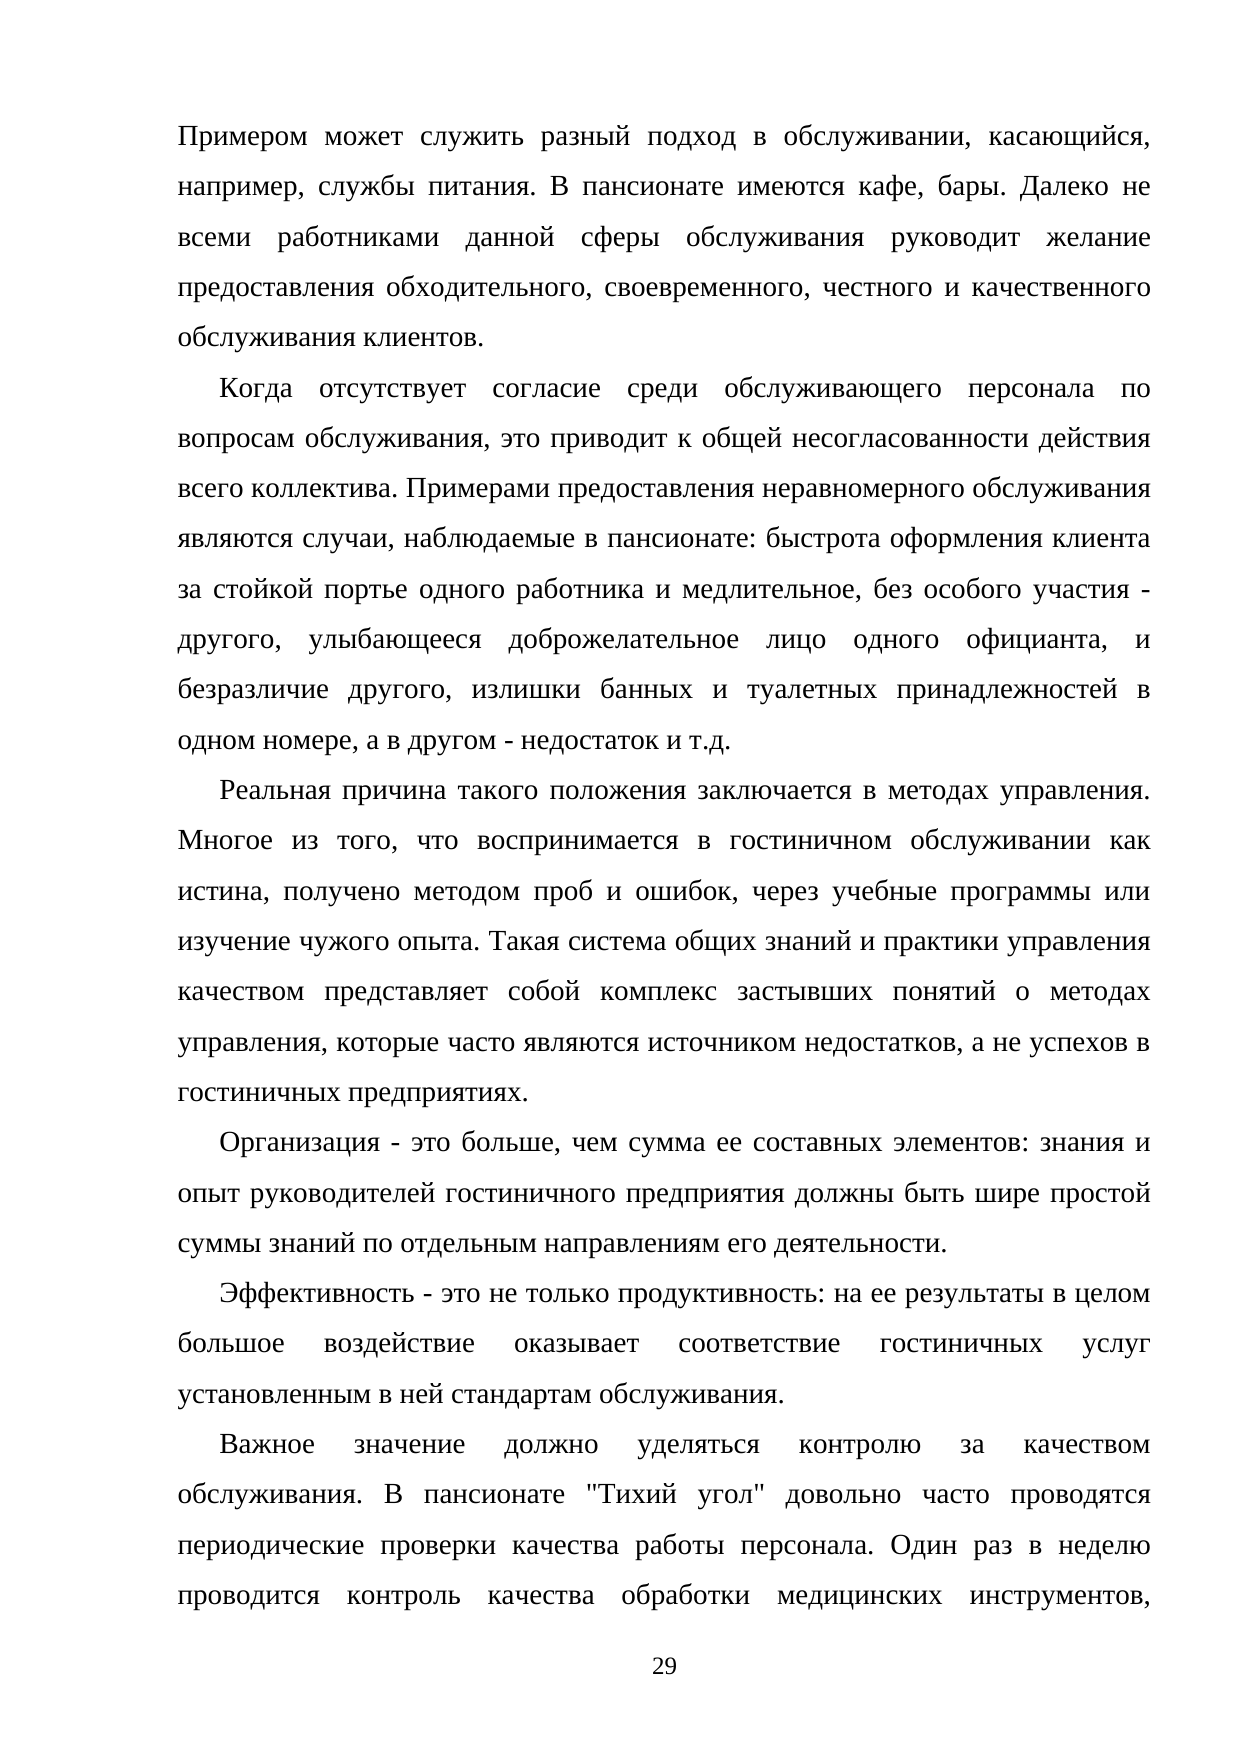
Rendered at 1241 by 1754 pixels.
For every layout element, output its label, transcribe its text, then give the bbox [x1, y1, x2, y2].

text Когда отсутствует согласие среди обслуживающего персонала по вопросам обслуживания, это приводит к общей несогласованности действия всего коллектива. Примерами предоставления неравномерного обслуживания являются случаи, наблюдаемые в пансионате: быстрота оформления клиента за стойкой портье одного работника и медлительное, без особого участия - другого, улыбающееся доброжелательное лицо одного официанта, и безразличие другого, излишки банных и туалетных принадлежностей в одном номере, а в другом - недостаток и т.д. [177, 370, 1152, 755]
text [177, 118, 1152, 353]
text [177, 1426, 1152, 1611]
text Организация - это больше, чем сумма ее составных элементов: знания и опыт руководителей гостиничного предприятия должны быть шире простой суммы знаний по отдельным направлениям его деятельности. [177, 1124, 1152, 1258]
text Эффективность - это не только продуктивность: на ее результаты в целом большое воздействие оказывает соответствие гостиничных услуг установленным в ней стандартам обслуживания. [177, 1275, 1152, 1409]
text Реальная причина такого положения заключается в методах управления. Многое из того, что воспринимается в гостиничном обслуживании как истина, получено методом проб и ошибок, через учебные программы или изучение чужого опыта. Такая система общих знаний и практики управления качеством представляет собой комплекс застывших понятий о методах управления, которые часто являются источником недостатков, а не успехов в гостиничных предприятиях. [177, 772, 1152, 1108]
